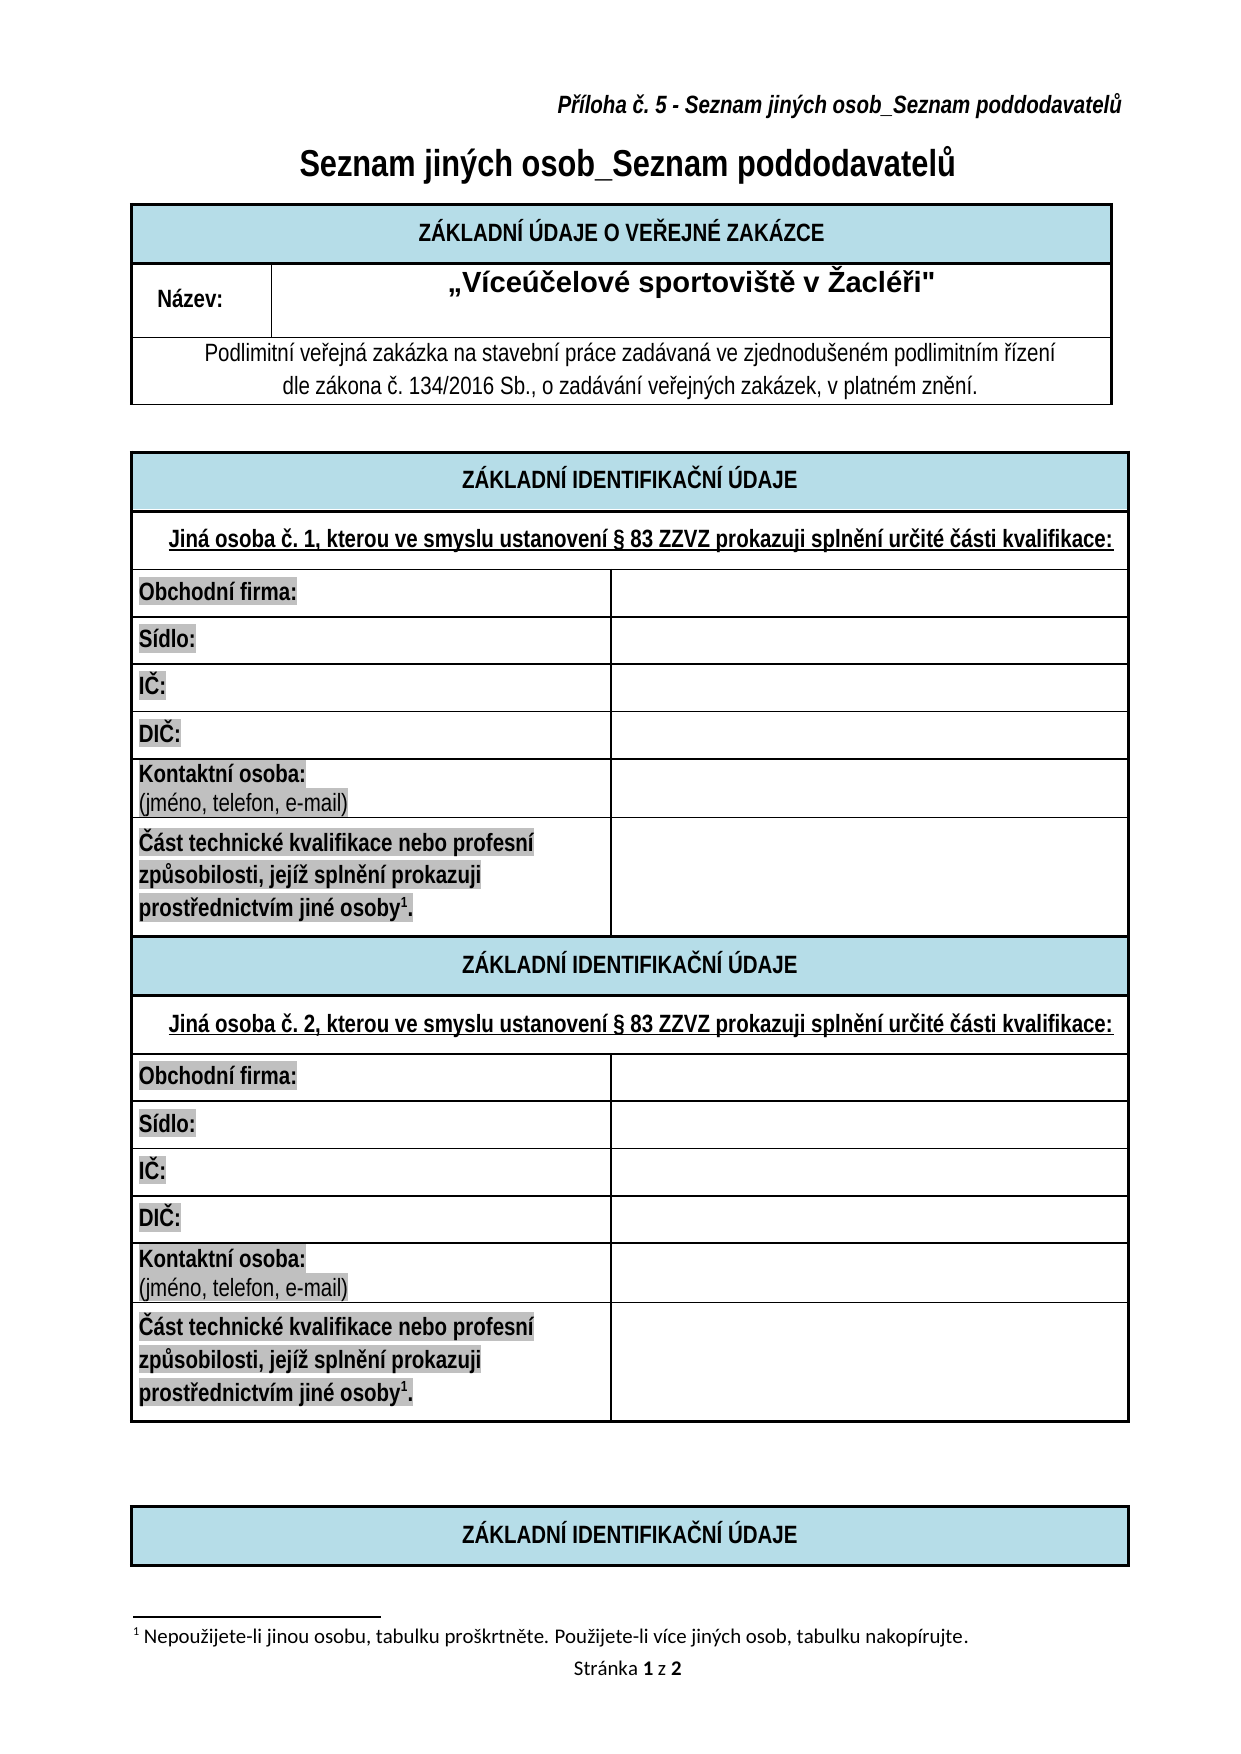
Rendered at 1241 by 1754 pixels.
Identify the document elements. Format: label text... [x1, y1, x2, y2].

table_cell [612, 665, 1127, 711]
table_cell DIČ: [133, 712, 610, 758]
table_cell Název: [133, 265, 271, 337]
table_cell Obchodní firma: [133, 1055, 610, 1100]
table_cell Kontaktní osoba: (jméno, telefon, e-mail) [306, 760, 610, 817]
table_cell IČ: [133, 1149, 610, 1195]
table_cell Obchodní firma: [133, 570, 610, 616]
table_cell [612, 1102, 1127, 1148]
table_header Základní údaje o veřejné zakázce [133, 206, 1110, 262]
table_cell [612, 570, 1127, 616]
table_cell Část technické kvalifikace nebo profesní způsobilosti, jejíž splnění prokazuji prostřednictvím jiné osoby1. [133, 1303, 610, 1419]
table_cell [612, 1149, 1127, 1195]
table_cell Sídlo: [133, 618, 610, 663]
table_cell [612, 760, 1127, 817]
table_cell Sídlo: [133, 1102, 610, 1148]
table_cell Podlimitní veřejná zakázka na stavební práce zadávaná ve zjednodušeném podlimitním řízení dle zákona č. 134/2016 Sb., o zadávání veřejných zakázek, v platném znění. [133, 338, 1110, 403]
table_cell Základní identifikační údaje [133, 938, 1127, 994]
table_cell Kontaktní osoba: (jméno, telefon, e-mail) [306, 1244, 610, 1301]
table_cell Část technické kvalifikace nebo profesní způsobilosti, jejíž splnění prokazuji prostřednictvím jiné osoby. [133, 818, 610, 935]
text Seznam jiných osob_Seznam poddodavatelů [133, 141, 1122, 184]
table_cell [612, 1055, 1127, 1100]
table_cell [612, 1303, 1127, 1419]
table_cell [612, 618, 1127, 663]
table_cell „Víceúčelové sportoviště v Žacléři" [272, 265, 1110, 337]
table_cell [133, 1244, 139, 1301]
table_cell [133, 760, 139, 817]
table_cell [612, 1197, 1127, 1242]
table_cell [612, 712, 1127, 758]
table_cell DIČ: [133, 1197, 610, 1242]
table_cell [612, 818, 1127, 935]
table_cell [612, 1244, 1127, 1301]
table_header Základní identifikační údaje [133, 1508, 1127, 1564]
table_cell IČ: [133, 665, 610, 711]
table_cell Jiná osoba č. 2, kterou ve smyslu ustanovení § 83 ZZVZ prokazuji splnění určité části kvalifikace: [133, 997, 1127, 1053]
table_cell Jiná osoba č. 1, kterou ve smyslu ustanovení § 83 ZZVZ prokazuji splnění určité části kvalifikace: [133, 513, 1127, 569]
table_header Základní identifikační údaje [133, 454, 1127, 509]
